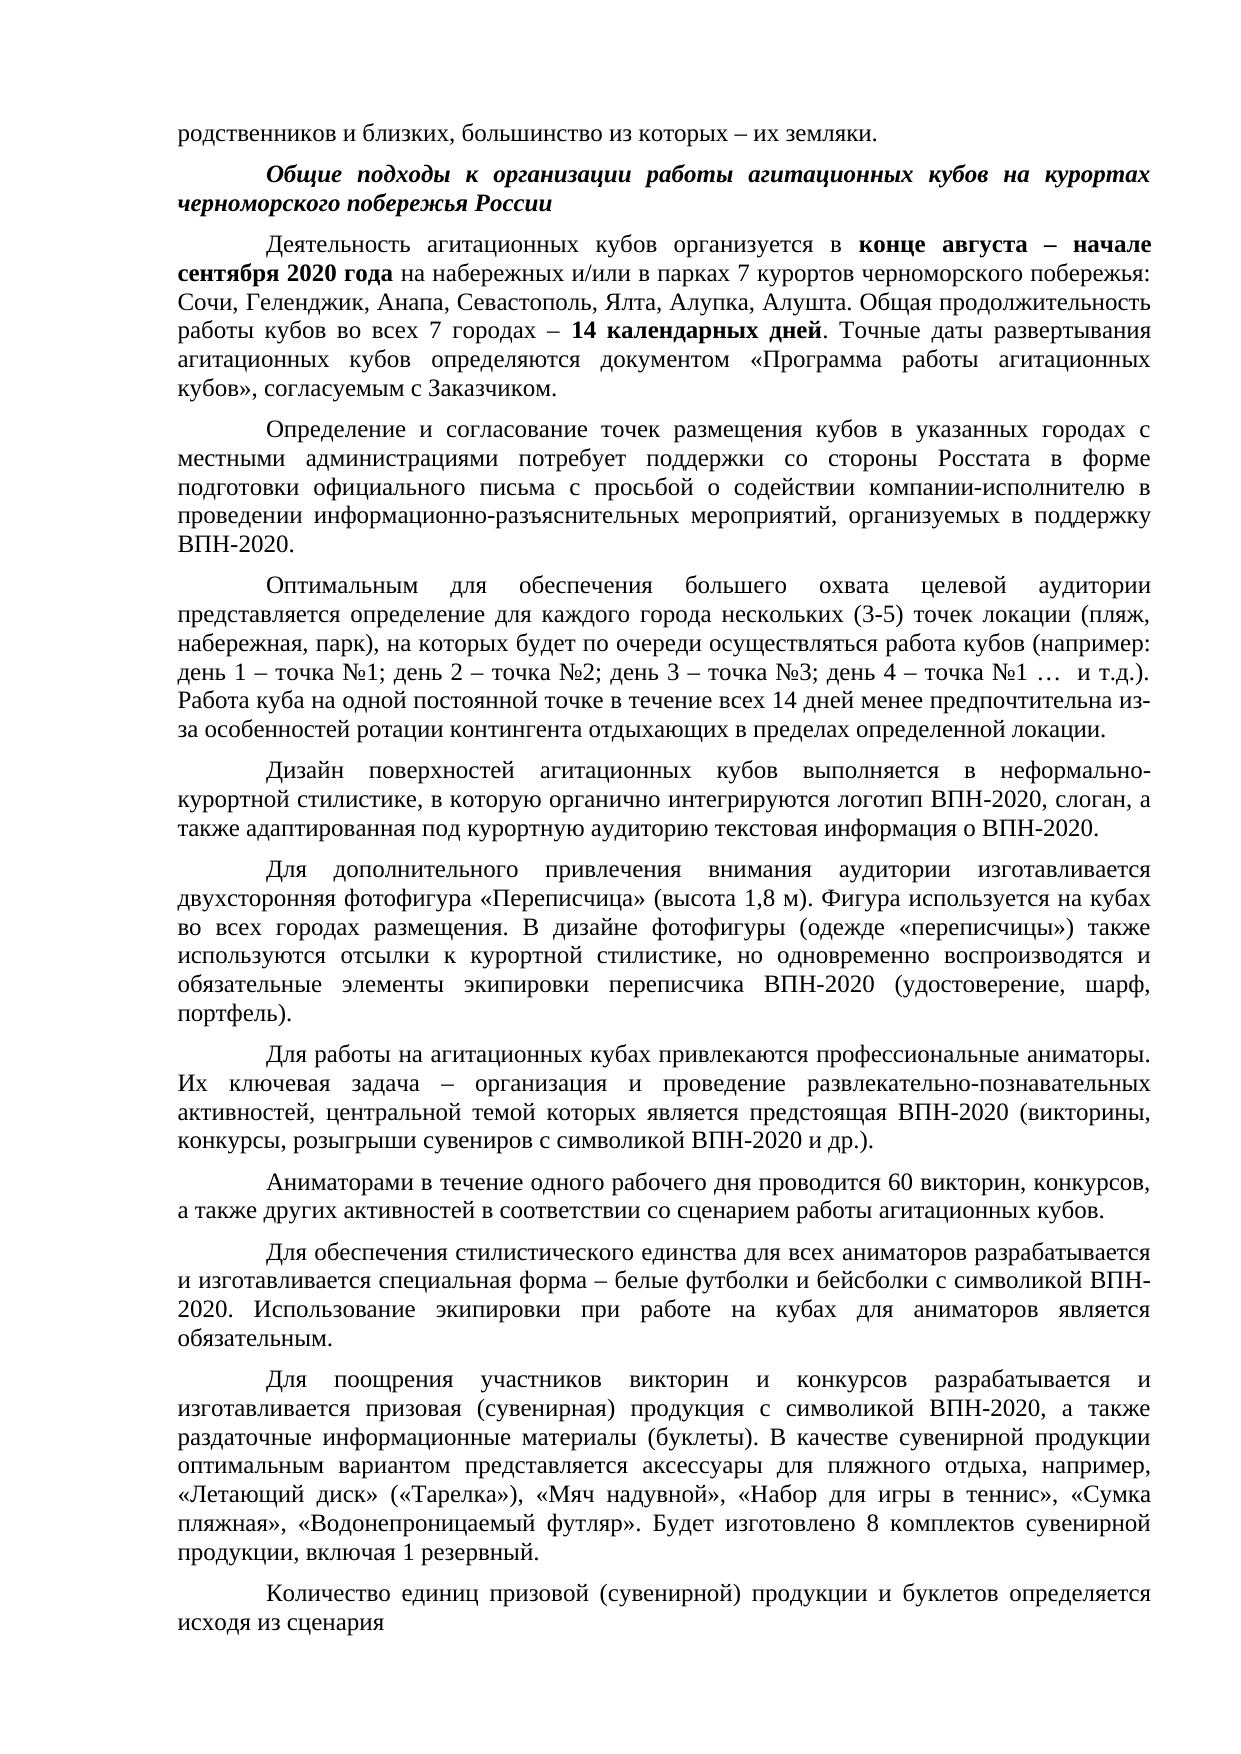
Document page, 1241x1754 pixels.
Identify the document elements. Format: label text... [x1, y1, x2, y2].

text Общие подходы к организации работы агитационных кубов на курортах черноморского побережья России [177, 159, 1152, 217]
text Для поощрения участников викторин и конкурсов разрабатывается и изготавливается призовая (сувенирная) продукция с символикой ВПН-2020, а также раздаточные информационные материалы (буклеты). В качестве сувенирной продукции оптимальным вариантом представляется аксессуары для пляжного отдыха, например, «Летающий диск» («Тарелка»), «Мяч надувной», «Набор для игры в теннис», «Сумка пляжная», «Водонепроницаемый футляр». Будет изготовлено 8 комплектов сувенирной продукции, включая 1 резервный. [177, 1364, 1152, 1566]
text Дизайн поверхностей агитационных кубов выполняется в неформально-курортной стилистике, в которую органично интегрируются логотип ВПН-2020, слоган, а также адаптированная под курортную аудиторию текстовая информация о ВПН-2020. [177, 756, 1152, 842]
text Оптимальным для обеспечения большего охвата целевой аудитории представляется определение для каждого города нескольких (3-5) точек локации (пляж, набережная, парк), на которых будет по очереди осуществляться работа кубов (например: день 1 – точка №1; день 2 – точка №2; день 3 – точка №3; день 4 – точка №1 … и т.д.). Работа куба на одной постоянной точке в течение всех 14 дней менее предпочтительна из-за особенностей ротации контингента отдыхающих в пределах определенной локации. [177, 571, 1152, 743]
text Для дополнительного привлечения внимания аудитории изготавливается двухсторонняя фотофигура «Переписчица» (высота 1,8 м). Фигура используется на кубах во всех городах размещения. В дизайне фотофигуры (одежде «переписчицы») также используются отсылки к курортной стилистике, но одновременно воспроизводятся и обязательные элементы экипировки переписчика ВПН-2020 (удостоверение, шарф, портфель). [177, 854, 1152, 1027]
text Аниматорами в течение одного рабочего дня проводится 60 викторин, конкурсов, а также других активностей в соответствии со сценарием работы агитационных кубов. [177, 1167, 1152, 1224]
text Для работы на агитационных кубах привлекаются профессиональные аниматоры. Их ключевая задача – организация и проведение развлекательно-познавательных активностей, центральной темой которых является предстоящая ВПН-2020 (викторины, конкурсы, розыгрыши сувениров с символикой ВПН-2020 и др.). [177, 1039, 1152, 1154]
text Определение и согласование точек размещения кубов в указанных городах с местными администрациями потребует поддержки со стороны Росстата в форме подготовки официального письма с просьбой о содействии компании-исполнителю в проведении информационно-разъяснительных мероприятий, организуемых в поддержку ВПН-2020. [177, 414, 1152, 558]
text Для обеспечения стилистического единства для всех аниматоров разрабатывается и изготавливается специальная форма – белые футболки и бейсболки с символикой ВПН-2020. Использование экипировки при работе на кубах для аниматоров является обязательным. [177, 1237, 1152, 1352]
text Количество единиц призовой (сувенирной) продукции и буклетов определяется исходя из сценария [177, 1578, 1152, 1636]
text Деятельность агитационных кубов организуется в конце августа – начале сентября 2020 года на набережных и/или в парках 7 курортов черноморского побережья: Сочи, Геленджик, Анапа, Севастополь, Ялта, Алупка, Алушта. Общая продолжительность работы кубов во всех 7 городах – 14 календарных дней. Точные даты развертывания агитационных кубов определяются документом «Программа работы агитационных кубов», согласуемым с Заказчиком. [177, 229, 1152, 402]
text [177, 118, 1152, 147]
